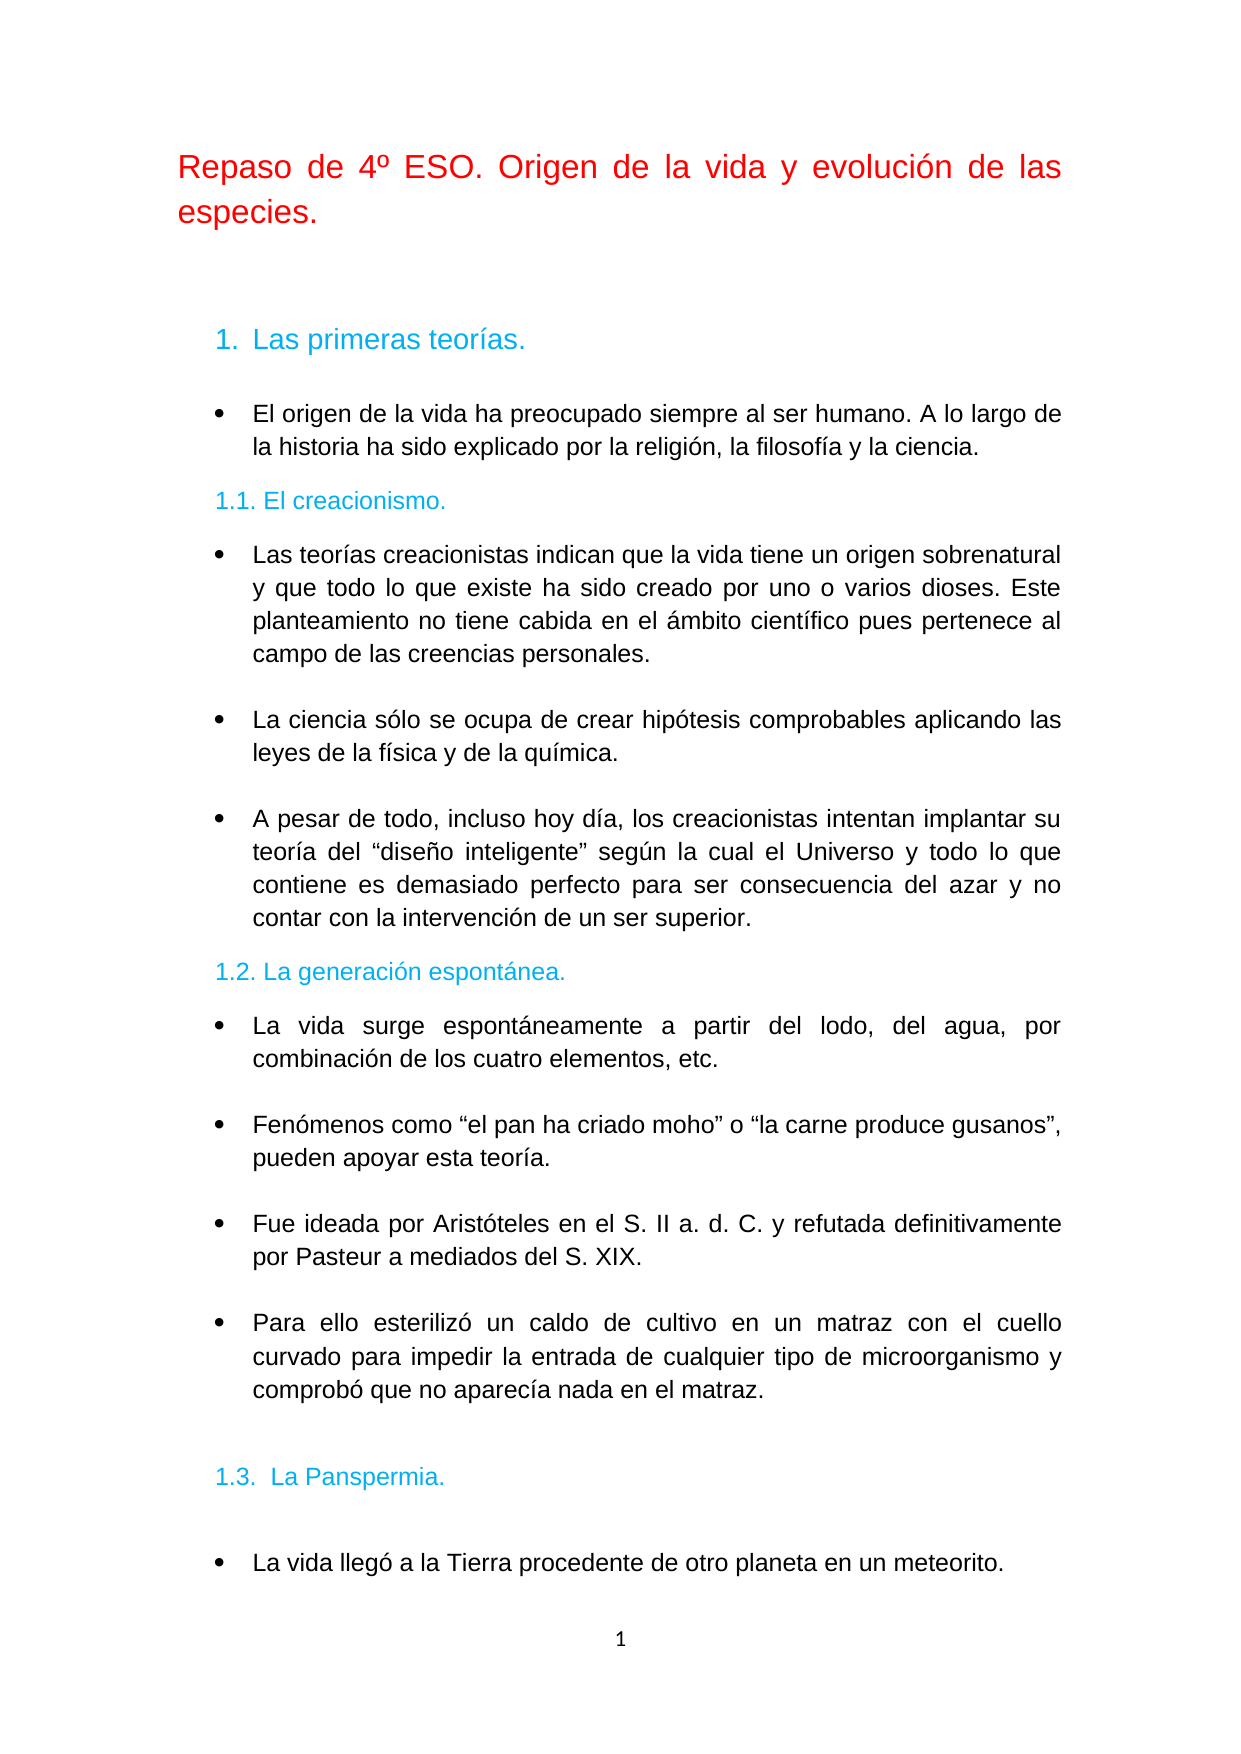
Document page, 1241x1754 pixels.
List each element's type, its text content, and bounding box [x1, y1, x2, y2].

list Fue ideada por Aristóteles en el S. II a. d. C. y refutada definitivamente por Pasteur a mediados del S. XIX. [215, 1209, 1063, 1271]
list La ciencia sólo se ocupa de crear hipótesis comprobables aplicando las leyes de la física y de la química. [215, 705, 1063, 767]
text Repaso de 4º ESO. Origen de la vida y evolución de las especies. [177, 148, 1063, 230]
text 1.3. La Panspermia. [215, 1461, 1063, 1490]
text 1.2. La generación espontánea. [177, 957, 1063, 986]
list Fenómenos como “el pan ha criado moho” o “la carne produce gusanos”, pueden apoyar esta teoría. [215, 1110, 1063, 1172]
list Las primeras teorías. [215, 322, 1063, 355]
text 1.1. El creacionismo. [215, 486, 1063, 514]
list Las teorías creacionistas indican que la vida tiene un origen sobrenatural y que todo lo que existe ha sido creado por uno o varios dioses. Este planteamiento no tiene cabida en el ámbito científico pues pertenece al campo de las creencias personales. [215, 540, 1063, 668]
list Para ello esterilizó un caldo de cultivo en un matraz con el cuello curvado para impedir la entrada de cualquier tipo de microorganismo y comprobó que no aparecía nada en el matraz. [215, 1308, 1063, 1403]
list La vida llegó a la Tierra procedente de otro planeta en un meteorito. [215, 1548, 1063, 1577]
list A pesar de todo, incluso hoy día, los creacionistas intentan implantar su teoría del “diseño inteligente” según la cual el Universo y todo lo que contiene es demasiado perfecto para ser consecuencia del azar y no contar con la intervención de un ser superior. [215, 804, 1063, 932]
list La vida surge espontáneamente a partir del lodo, del agua, por combinación de los cuatro elementos, etc. [215, 1011, 1063, 1073]
list El origen de la vida ha preocupado siempre al ser humano. A lo largo de la historia ha sido explicado por la religión, la filosofía y la ciencia. [215, 399, 1063, 461]
